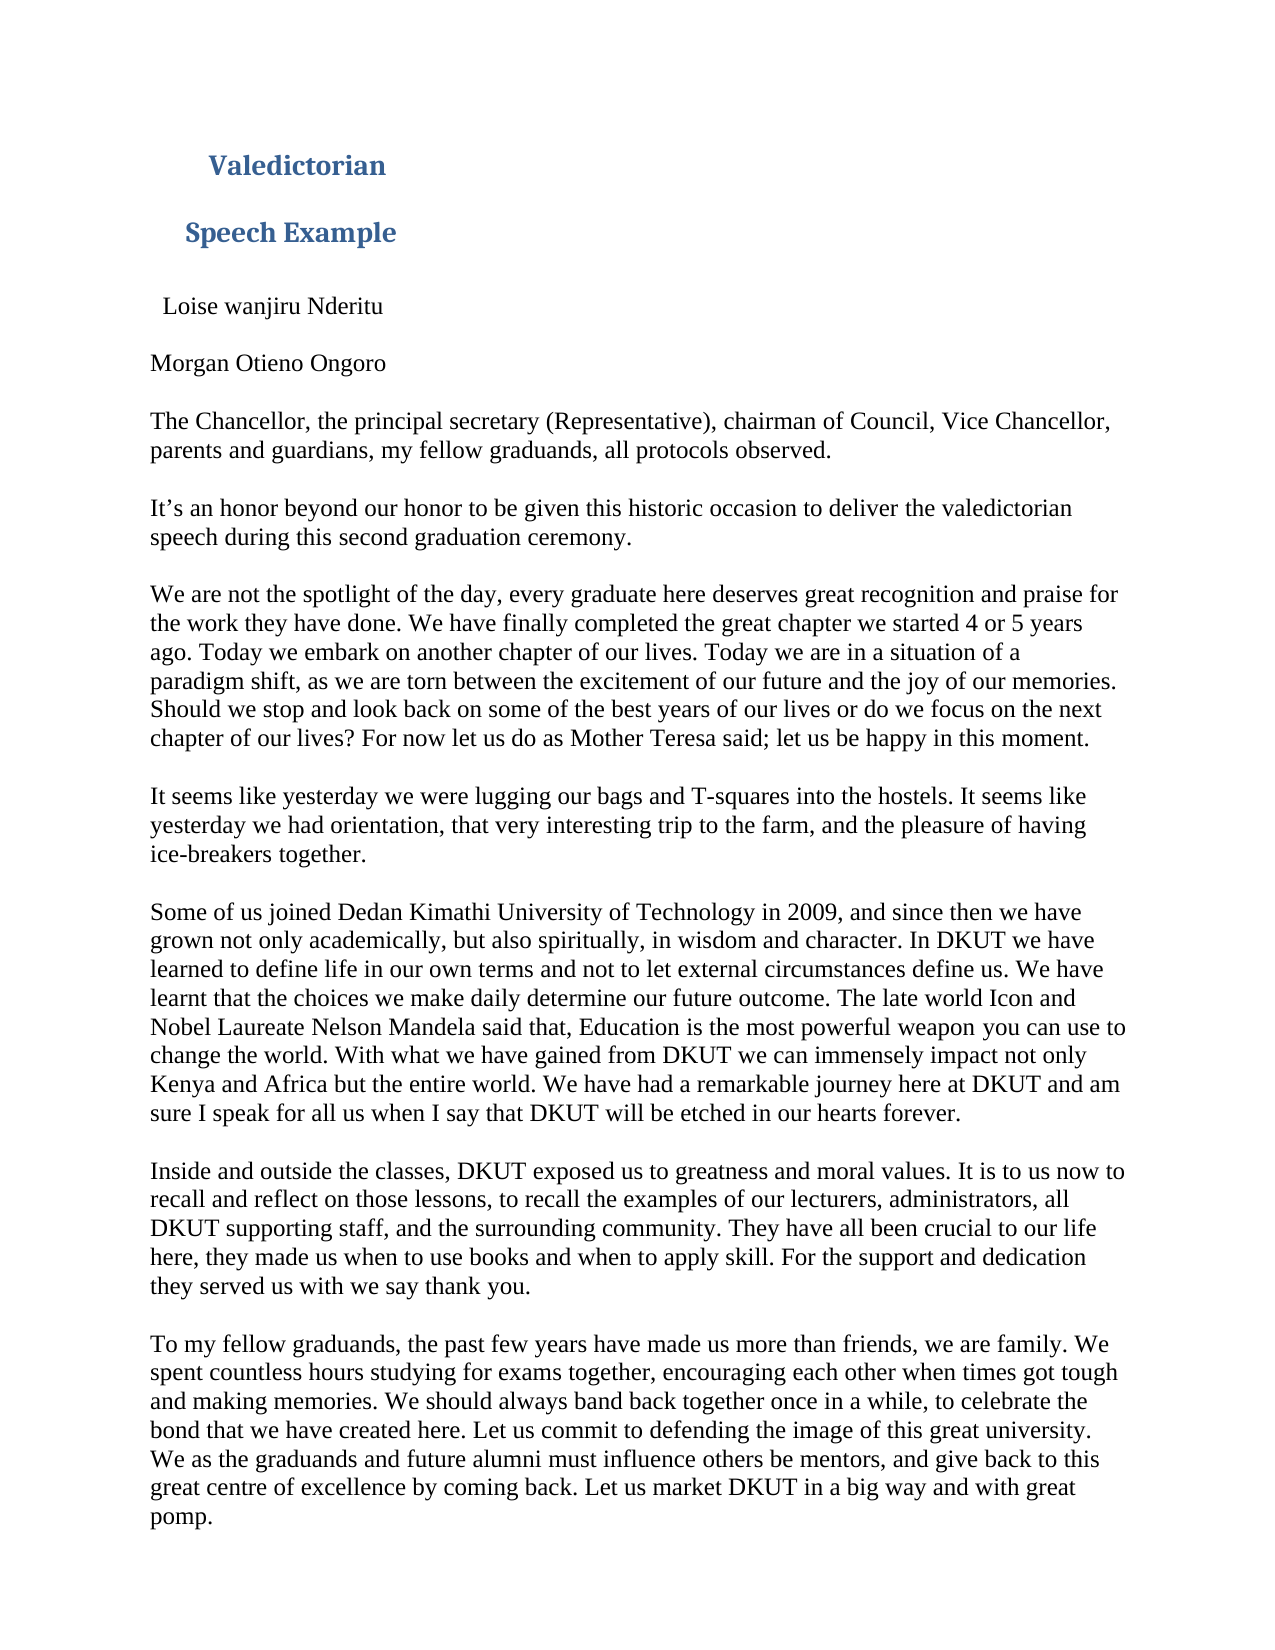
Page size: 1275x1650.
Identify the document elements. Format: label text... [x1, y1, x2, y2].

text Loise wanjiru Nderitu Morgan Otieno Ongoro [150, 291, 433, 377]
text It’s an honor beyond our honor to be given this historic occasion to deliver the valedictorian speech during this second graduation ceremony. [150, 493, 1121, 550]
text Valedictorian Speech Example [150, 149, 433, 250]
text To my fellow graduands, the past few years have made us more than friends, we are family. We spent countless hours studying for exams together, encouraging each other when times got tough and making memories. We should always band back together once in a while, to celebrate the bond that we have created here. Let us commit to defending the image of this great university. [150, 1329, 1121, 1444]
text Inside and outside the classes, DKUT exposed us to greatness and moral values. It is to us now to recall and reflect on those lessons, to recall the examples of our lecturers, administrators, all DKUT supporting staff, and the surrounding community. They have all been crucial to our life here, they made us when to use books and when to apply skill. For the support and dedication they served us with we say thank you. [150, 1156, 1128, 1299]
text Some of us joined Dedan Kimathi University of Technology in 2009, and since then we have grown not only academically, but also spiritually, in wisdom and character. In DKUT we have learned to define life in our own terms and not to let external circumstances define us. We have learnt that the choices we make daily determine our future outcome. The late world Icon and Nobel Laureate Nelson Mandela said that, Education is the most powerful weapon you can use to change the world. With what we have gained from DKUT we can immensely impact not only Kenya and Africa but the entire world. We have had a remarkable journey here at DKUT and am sure I speak for all us when I say that DKUT will be etched in our hearts forever. [150, 897, 1135, 1127]
text We as the graduands and future alumni must influence others be mentors, and give back to this great centre of excellence by coming back. Let us market DKUT in a big way and with great pomp. [150, 1444, 1135, 1530]
text We are not the spotlight of the day, every graduate here deserves great recognition and praise for the work they have done. We have finally completed the great chapter we started 4 or 5 years ago. Today we embark on another chapter of our lives. Today we are in a situation of a paradigm shift, as we are torn between the excitement of our future and the joy of our memories. Should we stop and look back on some of the best years of our lives or do we focus on the next chapter of our lives? For now let us do as Mother Teresa said; let us be happy in this moment. [150, 579, 1121, 752]
text The Chancellor, the principal secretary (Representative), chairman of Council, Vice Chancellor, parents and guardians, my fellow graduands, all protocols observed. [150, 406, 1121, 464]
text It seems like yesterday we were lugging our bags and T-squares into the hostels. It seems like yesterday we had orientation, that very interesting trip to the farm, and the pleasure of having ice-breakers together. [150, 781, 1087, 867]
